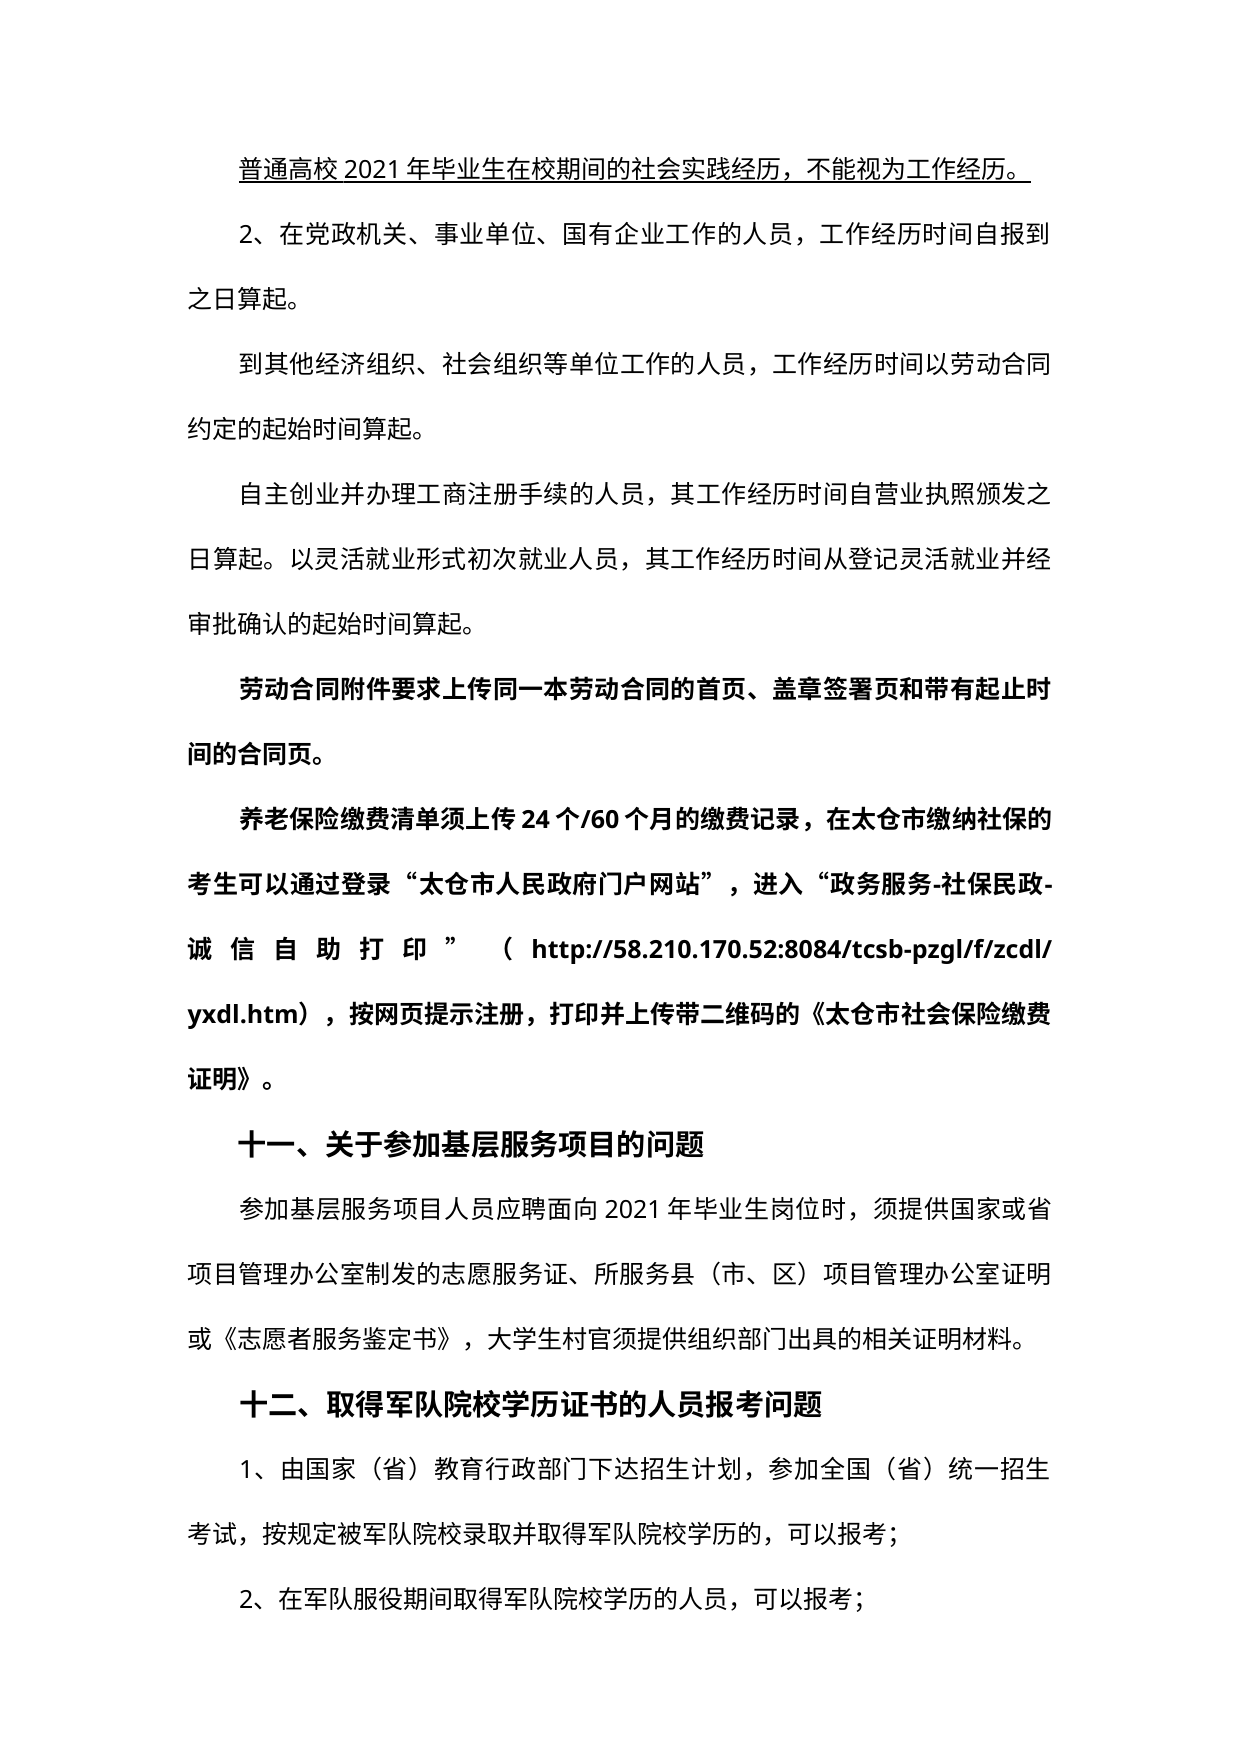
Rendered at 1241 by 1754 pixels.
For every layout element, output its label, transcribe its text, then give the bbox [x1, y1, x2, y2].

text 1、由国家（省）教育行政部门下达招生计划，参加全国（省）统一招生考试，按规定被军队院校录取并取得军队院校学历的，可以报考； [187, 1435, 1053, 1565]
text 普通高校2021年毕业生在校期间的社会实践经历，不能视为工作经历。 [187, 135, 1053, 200]
text 十二、取得军队院校学历证书的人员报考问题 [187, 1370, 1053, 1435]
text 2、在党政机关、事业单位、国有企业工作的人员，工作经历时间自报到之日算起。 [187, 200, 1053, 330]
text 参加基层服务项目人员应聘面向2021年毕业生岗位时，须提供国家或省项目管理办公室制发的志愿服务证、所服务县（市、区）项目管理办公室证明或《志愿者服务鉴定书》，大学生村官须提供组织部门出具的相关证明材料。 [187, 1175, 1053, 1370]
text 养老保险缴费清单须上传24个/60个月的缴费记录，在太仓市缴纳社保的考生可以通过登录“太仓市人民政府门户网站”，进入“政务服务-社保民政-诚信自助打印”（http://58.210.170.52:8084/tcsb-pzgl/f/zcdl/yxdl.htm），按网页提示注册，打印并上传带二维码的《太仓市社会保险缴费证明》。 [187, 785, 1053, 1110]
text 自主创业并办理工商注册手续的人员，其工作经历时间自营业执照颁发之日算起。以灵活就业形式初次就业人员，其工作经历时间从登记灵活就业并经审批确认的起始时间算起。 [187, 460, 1053, 655]
list 十一、关于参加基层服务项目的问题 [187, 1110, 1053, 1175]
text 2、在军队服役期间取得军队院校学历的人员，可以报考； [187, 1565, 1053, 1630]
text 劳动合同附件要求上传同一本劳动合同的首页、盖章签署页和带有起止时间的合同页。 [187, 655, 1053, 785]
text 到其他经济组织、社会组织等单位工作的人员，工作经历时间以劳动合同约定的起始时间算起。 [187, 330, 1053, 460]
